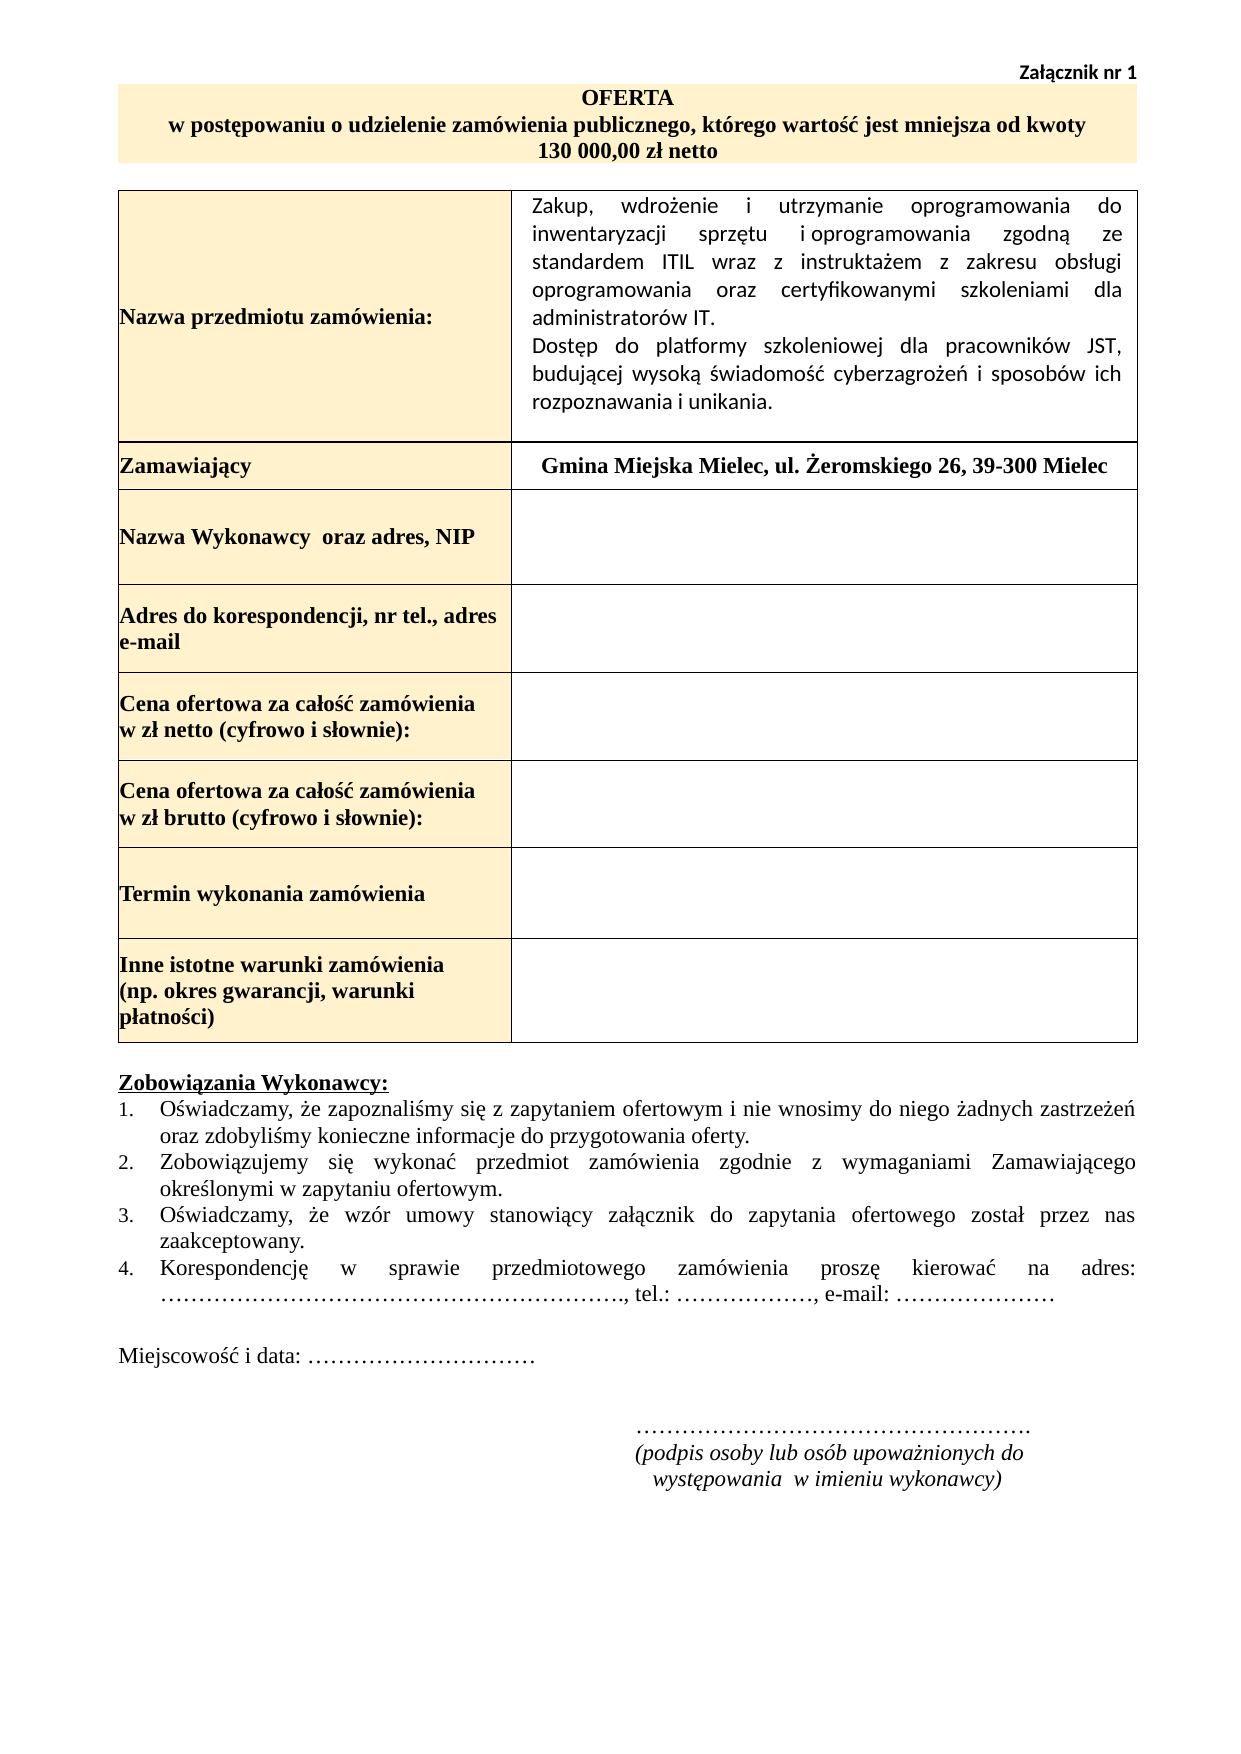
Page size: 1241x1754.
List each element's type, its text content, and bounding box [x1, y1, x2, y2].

table_cell Inne istotne warunki zamówienia (np. okres gwarancji, warunki płatności) [119, 939, 511, 1042]
table_cell [512, 673, 1137, 759]
table_cell [512, 585, 1137, 672]
table_cell Adres do korespondencji, nr tel., adres e-mail [119, 585, 511, 672]
text ……………………………………………. [561, 1403, 1137, 1439]
table_cell [512, 761, 1137, 847]
list Korespondencję w sprawie przedmiotowego zamówienia proszę kierować na adres: ……………………………………………………., tel.: ………………, e-mail: ………………… [118, 1254, 1137, 1306]
table_cell Termin wykonania zamówienia [119, 848, 511, 938]
text OFERTA [118, 84, 1137, 111]
table_cell [512, 490, 1137, 584]
text (podpis osoby lub osób upoważnionych do [561, 1439, 1137, 1465]
table_header Nazwa przedmiotu zamówienia: [119, 191, 511, 441]
table_cell [512, 939, 1137, 1042]
table_cell Cena ofertowa za całość zamówienia w zł netto (cyfrowo i słownie): [119, 673, 511, 759]
table_cell Cena ofertowa za całość zamówienia w zł brutto (cyfrowo i słownie): [119, 761, 511, 847]
table_cell Gmina Miejska Mielec, ul. Żeromskiego 26, 39-300 Mielec [512, 443, 1137, 488]
text Załącznik nr 1 [118, 59, 1137, 84]
text występowania w imieniu wykonawcy) [561, 1465, 1137, 1492]
list Zobowiązujemy się wykonać przedmiot zamówienia zgodnie z wymaganiami Zamawiającego określonymi w zapytaniu ofertowym. [118, 1148, 1137, 1201]
table_cell Zamawiający [119, 443, 511, 488]
list Oświadczamy, że zapoznaliśmy się z zapytaniem ofertowym i nie wnosimy do niego żadnych zastrzeżeń oraz zdobyliśmy konieczne informacje do przygotowania oferty. [118, 1096, 1137, 1148]
table_cell [512, 848, 1137, 938]
table_cell Nazwa Wykonawcy oraz adres, NIP [119, 490, 511, 584]
list Oświadczamy, że wzór umowy stanowiący załącznik do zapytania ofertowego został przez nas zaakceptowany. [118, 1201, 1137, 1254]
text Zobowiązania Wykonawcy: [118, 1069, 1137, 1096]
text Miejscowość i data: ………………………… [118, 1333, 1137, 1368]
text w postępowaniu o udzielenie zamówienia publicznego, którego wartość jest mniejsza od kwoty 130 000,00 zł netto [118, 111, 1137, 163]
table_header Zakup, wdrożenie i utrzymanie oprogramowania do inwentaryzacji sprzętu i oprogramowania zgodną ze standardem ITIL wraz z instruktażem z zakresu obsługi oprogramowania oraz certyfikowanymi szkoleniami dla administratorów IT. Dostęp do platformy szkoleniowej dla pracowników JST, budującej wysoką świadomość cyberzagrożeń i sposobów ich rozpoznawania i unikania. [512, 191, 1137, 441]
